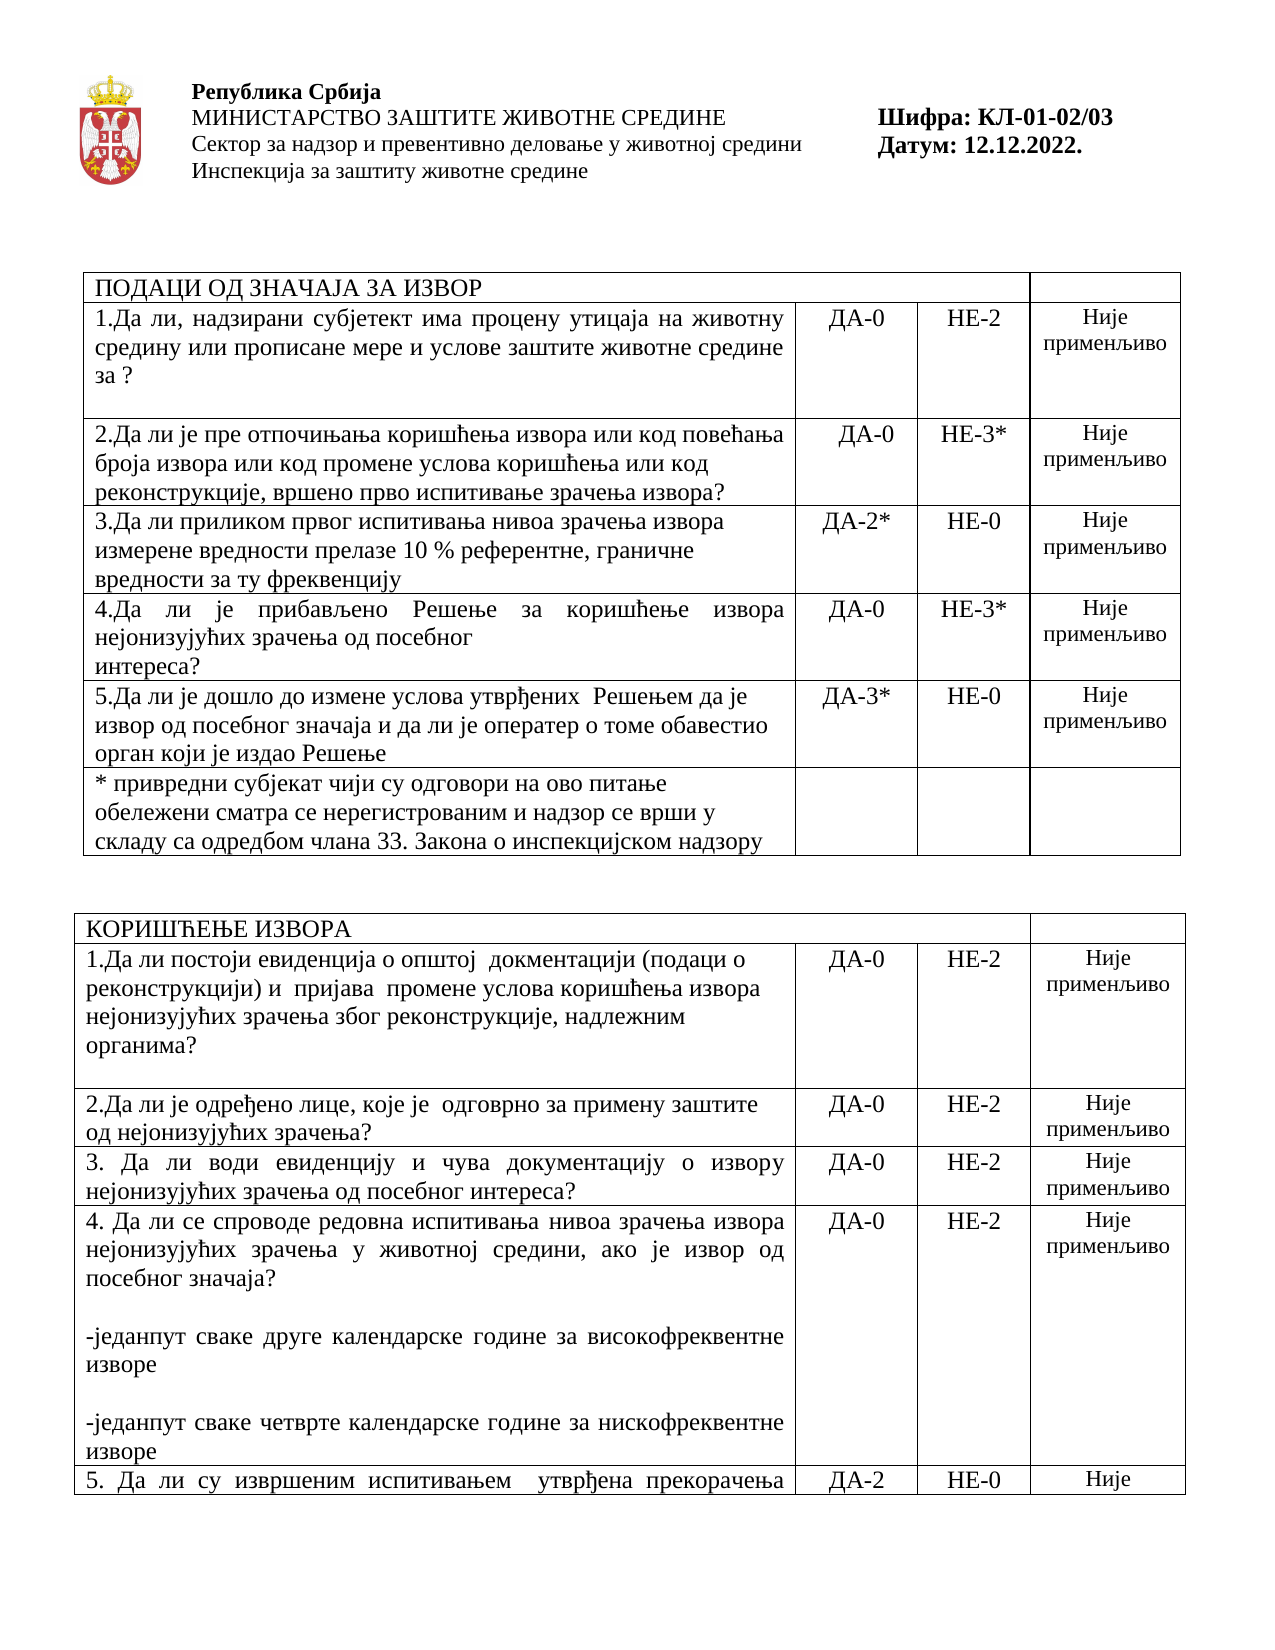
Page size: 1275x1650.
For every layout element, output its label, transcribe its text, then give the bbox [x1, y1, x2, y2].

table_cell 1.Да ли, надзирани субјетект има процену утицаја на животну средину или прописане мере и услове заштите животне средине за ? [84, 303, 795, 418]
table_cell 4.Да ли је прибављено Решење за коришћење извора нејонизујућих зрачења од посебног интереса? [84, 594, 795, 680]
table_cell ДА-2 [796, 1466, 917, 1494]
table_cell [1031, 768, 1180, 854]
table_cell * привредни субјекат чији су одговори на ово питање обележени сматра се нерегистрованим и надзор се врши у складу са одредбом члана 33. Закона о инспекцијском надзору [84, 768, 795, 854]
table_cell ДА-3* [796, 681, 917, 767]
table_cell НЕ-2 [918, 944, 1030, 1088]
table_cell [796, 768, 917, 854]
table_cell Није применљиво [1031, 1466, 1185, 1494]
table_cell 1.Да ли постоји евиденција о општој докментацији (подаци о реконструкцији) и пријава промене услова коришћења извора нејонизујућих зрачења због реконструкције, надлежним органима? [75, 944, 795, 1088]
table_cell НЕ-2 [918, 1206, 1030, 1464]
table_header ПОДАЦИ ОД ЗНАЧАЈА ЗА ИЗВОР [84, 273, 1029, 302]
table_cell НЕ-3* [918, 594, 1029, 680]
table_cell Није применљиво [1031, 681, 1180, 767]
table_cell НЕ-0 [918, 1466, 1030, 1494]
table_cell ДА-0 [796, 1089, 917, 1146]
table_cell НЕ-0 [918, 681, 1029, 767]
table_cell 2.Да ли је одређено лице, које је одговрно за примену заштите од нејонизујућих зрачења? [75, 1089, 795, 1146]
picture [78, 75, 143, 186]
table_cell 4. Да ли се спроводе редовна испитивања нивоа зрачења извора нејонизујућих зрачења у животној средини, ако је извор од посебног значаја? -једанпут сваке друге календарске године за високофреквентне изворе -једанпут сваке четврте календарске године за нискофреквентне изворе [75, 1206, 795, 1464]
table_cell Није применљиво [1031, 1147, 1185, 1205]
table_cell НЕ-0 [918, 506, 1029, 593]
table_cell Није применљиво [1031, 303, 1180, 418]
table_cell НЕ-2 [918, 1147, 1030, 1205]
table_cell Није применљиво [1031, 506, 1180, 593]
table_cell 5.Да ли је дошло до измене услова утврђених Решењем да је извор од посебног значаја и да ли је оператер о томе обавестио орган који је издао Решење [84, 681, 795, 767]
table_header [1031, 273, 1180, 302]
table_cell [918, 768, 1029, 854]
table_cell Није применљиво [1031, 419, 1180, 505]
table_cell 3.Да ли приликом првог испитивања нивоа зрачења извора измерене вредности прелазе 10 % референтне, граничне вредности за ту фреквенцију [84, 506, 795, 593]
table_cell 5. Да ли су извршеним испитивањем утврђена прекорачења прописана граничним вредностима? [75, 1466, 795, 1494]
table_cell НЕ-2 [918, 1089, 1030, 1146]
table_cell ДА-0 [796, 1206, 917, 1464]
table_cell Није применљиво [1031, 944, 1185, 1088]
table_header [1031, 914, 1185, 943]
table_cell ДА-0 [796, 944, 917, 1088]
table_cell НЕ-2 [918, 303, 1029, 418]
table_cell ДА-0 [796, 303, 917, 418]
table_cell НЕ-3* [918, 419, 1029, 505]
table_cell 3. Да ли води евиденцију и чува документацију о извору нејонизујућих зрачења од посебног интереса? [75, 1147, 795, 1205]
table_cell ДА-0 [796, 419, 917, 505]
table_header КОРИШЋЕЊЕ ИЗВОРА [75, 914, 1030, 943]
table_cell Није применљиво [1031, 1089, 1185, 1146]
table_cell 2.Да ли јe пре отпочињања коришћења извора или код повећања броја извора или код промене услова коришћења или код реконструкције, вршено прво испитивање зрачења извора? [84, 419, 795, 505]
table_cell ДА-2* [796, 506, 917, 593]
table_cell Није применљиво [1031, 594, 1180, 680]
table_cell ДА-0 [796, 1147, 917, 1205]
table_cell ДА-0 [796, 594, 917, 680]
table_cell Није применљиво [1031, 1206, 1185, 1464]
